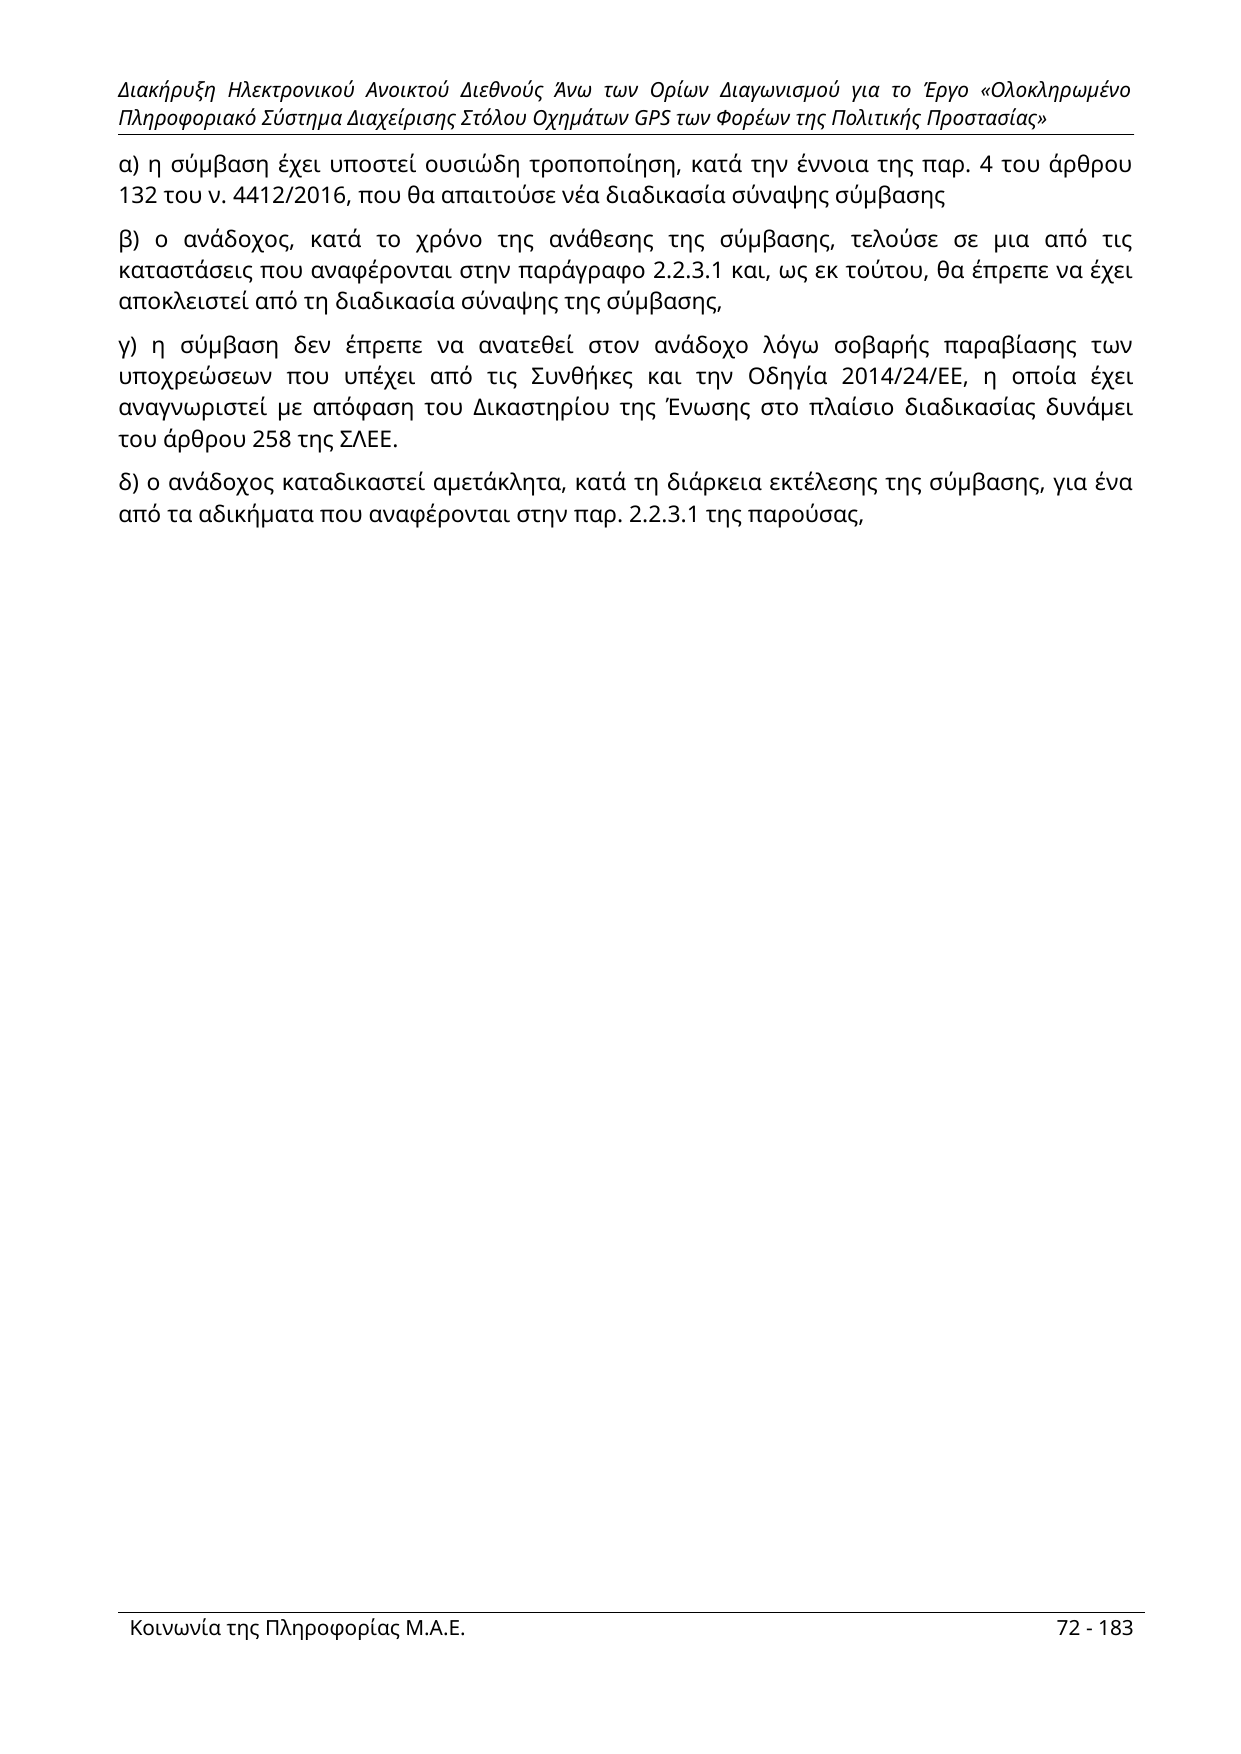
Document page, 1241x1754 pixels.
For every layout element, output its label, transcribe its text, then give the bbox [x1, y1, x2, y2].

text α) η σύμβαση έχει υποστεί ουσιώδη τροποποίηση, κατά την έννοια της παρ. 4 του άρθρου 132 του ν. 4412/2016, που θα απαιτούσε νέα διαδικασία σύναψης σύμβασης [118, 147, 1134, 210]
text γ) η σύμβαση δεν έπρεπε να ανατεθεί στον ανάδοχο λόγω σοβαρής παραβίασης των υποχρεώσεων που υπέχει από τις Συνθήκες και την Οδηγία 2014/24/ΕΕ, η οποία έχει αναγνωριστεί με απόφαση του Δικαστηρίου της Ένωσης στο πλαίσιο διαδικασίας δυνάμει του άρθρου 258 της ΣΛΕΕ. [118, 329, 1134, 454]
text β) ο ανάδοχος, κατά το χρόνο της ανάθεσης της σύμβασης, τελούσε σε μια από τις καταστάσεις που αναφέρονται στην παράγραφο 2.2.3.1 και, ως εκ τούτου, θα έπρεπε να έχει αποκλειστεί από τη διαδικασία σύναψης της σύμβασης, [118, 222, 1134, 316]
text δ) ο ανάδοχος καταδικαστεί αμετάκλητα, κατά τη διάρκεια εκτέλεσης της σύμβασης, για ένα από τα αδικήματα που αναφέρονται στην παρ. 2.2.3.1 της παρούσας, [118, 466, 1134, 529]
